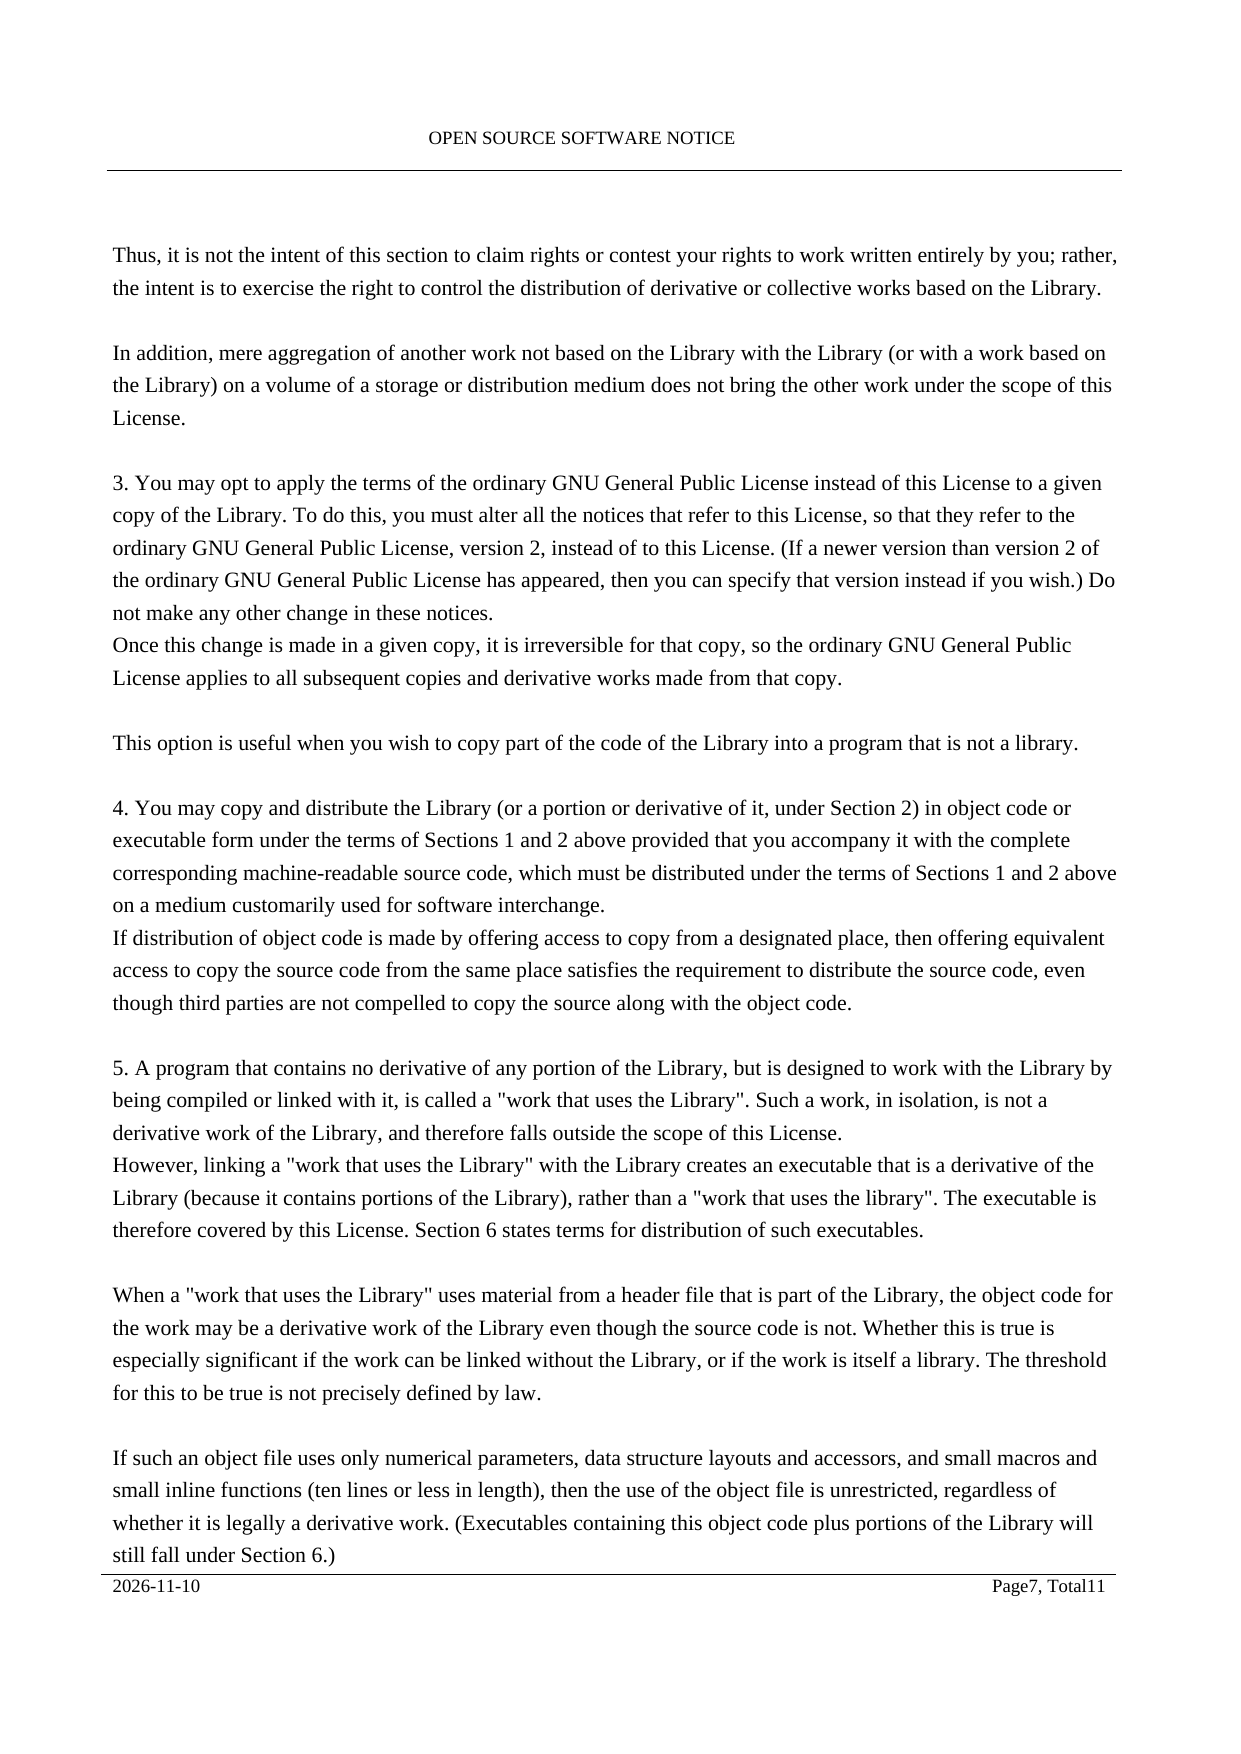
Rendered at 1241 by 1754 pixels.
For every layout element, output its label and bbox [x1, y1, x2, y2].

text [112, 206, 1128, 1571]
